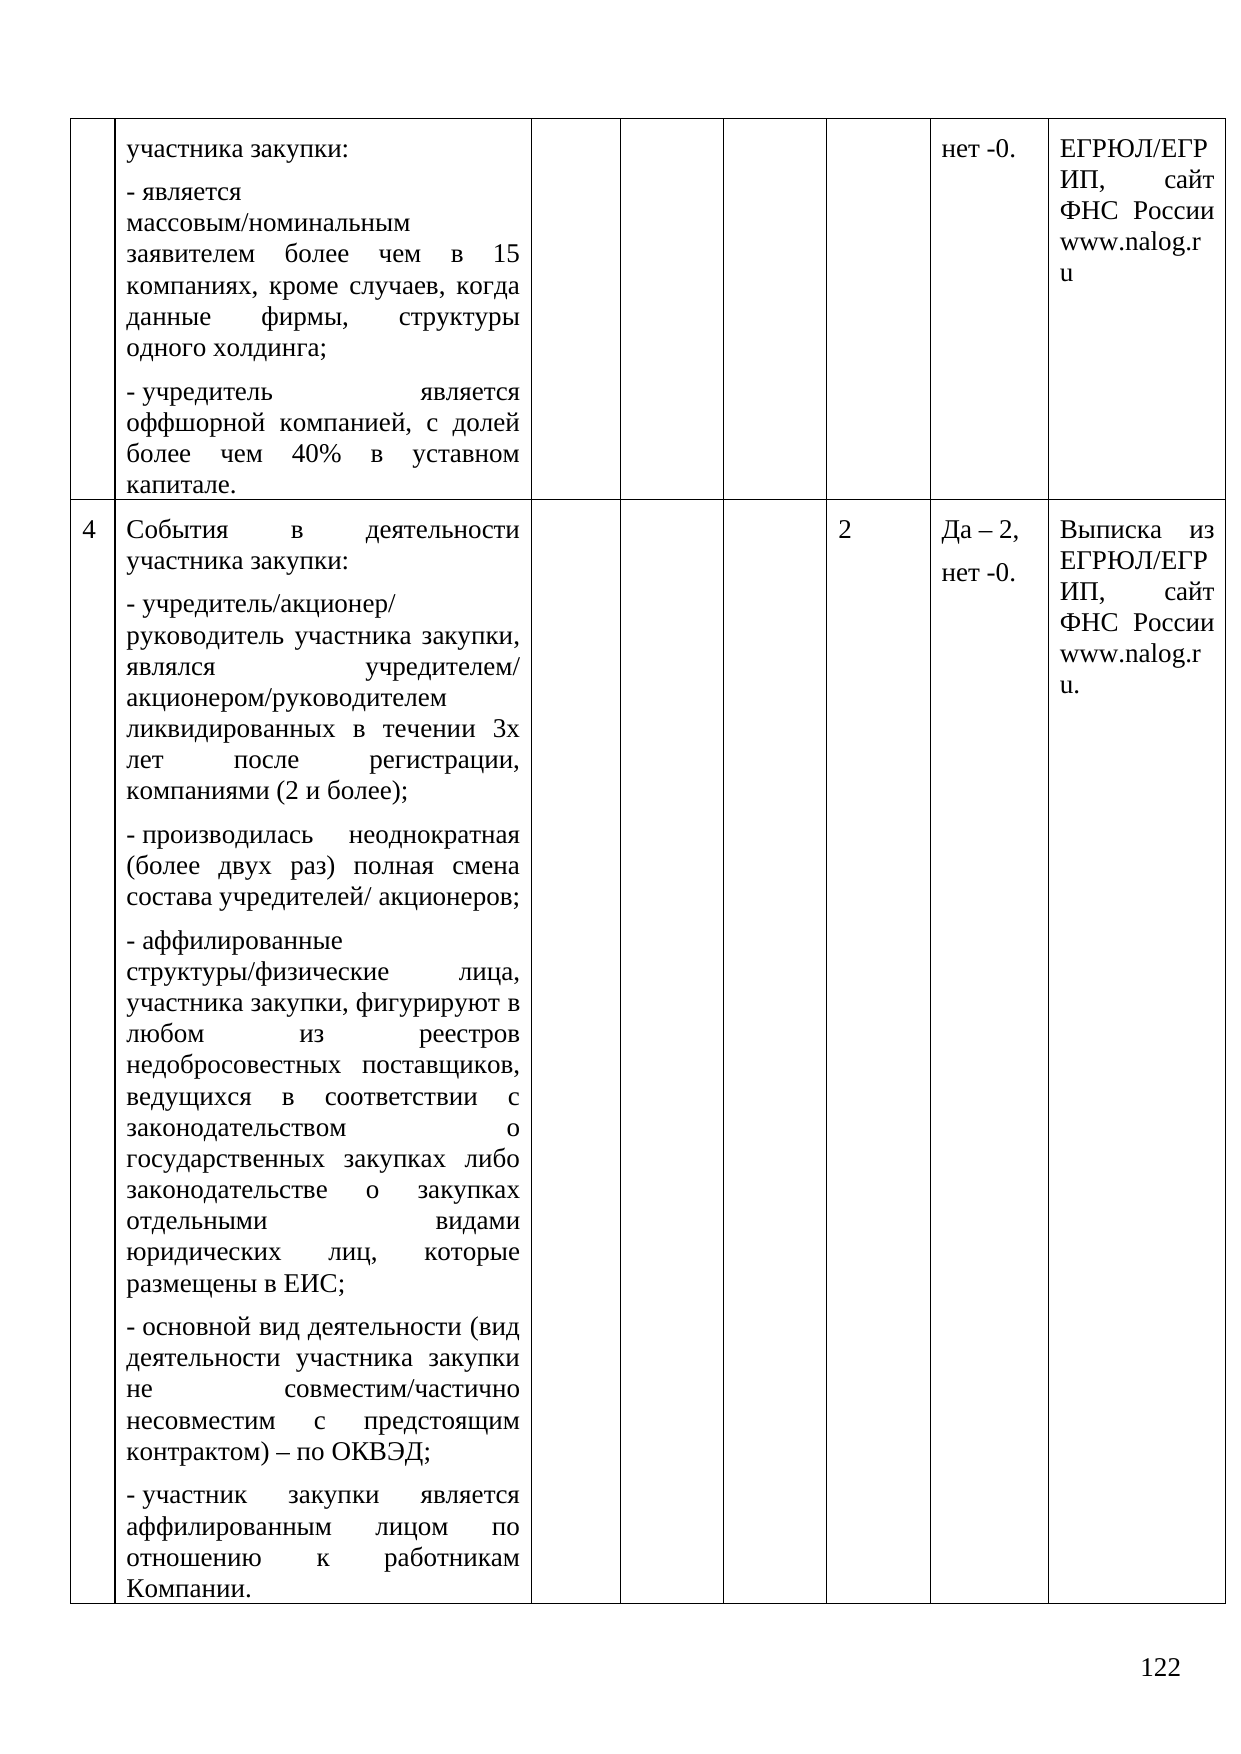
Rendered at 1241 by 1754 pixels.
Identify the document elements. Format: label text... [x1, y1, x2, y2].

table_cell [724, 119, 826, 499]
table_cell События в деятельности участника закупки: - учредитель/акционер/руководитель участника закупки, являлся учредителем/ акционером/руководителем ликвидированных в течении 3х лет после регистрации, компаниями (2 и более); - производилась неоднократная (более двух раз) полная смена состава учредителей/ акционеров; - аффилированные структуры/физические лица, участника закупки, фигурируют в любом из реестров недобросовестных поставщиков, ведущихся в соответствии с законодательством о государственных закупках либо законодательстве о закупках отдельными видами юридических лиц, которые размещены в ЕИС; - основной вид деятельности (вид деятельности участника закупки не совместим/частично несовместим с предстоящим контрактом) – по ОКВЭД; - участник закупки является аффилированным лицом по отношению к работникам Компании. [116, 500, 531, 1603]
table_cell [116, 119, 531, 499]
table_cell [621, 500, 723, 1603]
table_cell 4 [71, 500, 114, 1603]
table_cell 2 [827, 119, 930, 499]
table_cell [621, 119, 723, 499]
table_cell 3 [71, 119, 114, 499]
table_cell [532, 500, 620, 1603]
table_cell Да – 2, нет -0. [931, 500, 1048, 1603]
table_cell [1049, 119, 1225, 499]
table_cell 2 [827, 500, 930, 1603]
table_cell Выписка из ЕГРЮЛ/ЕГРИП, сайт ФНС России www.nalog.ru. [1049, 500, 1225, 1603]
table_cell [532, 119, 620, 499]
table_cell [724, 500, 826, 1603]
table_cell Да – 2, нет -0. [931, 119, 1048, 499]
